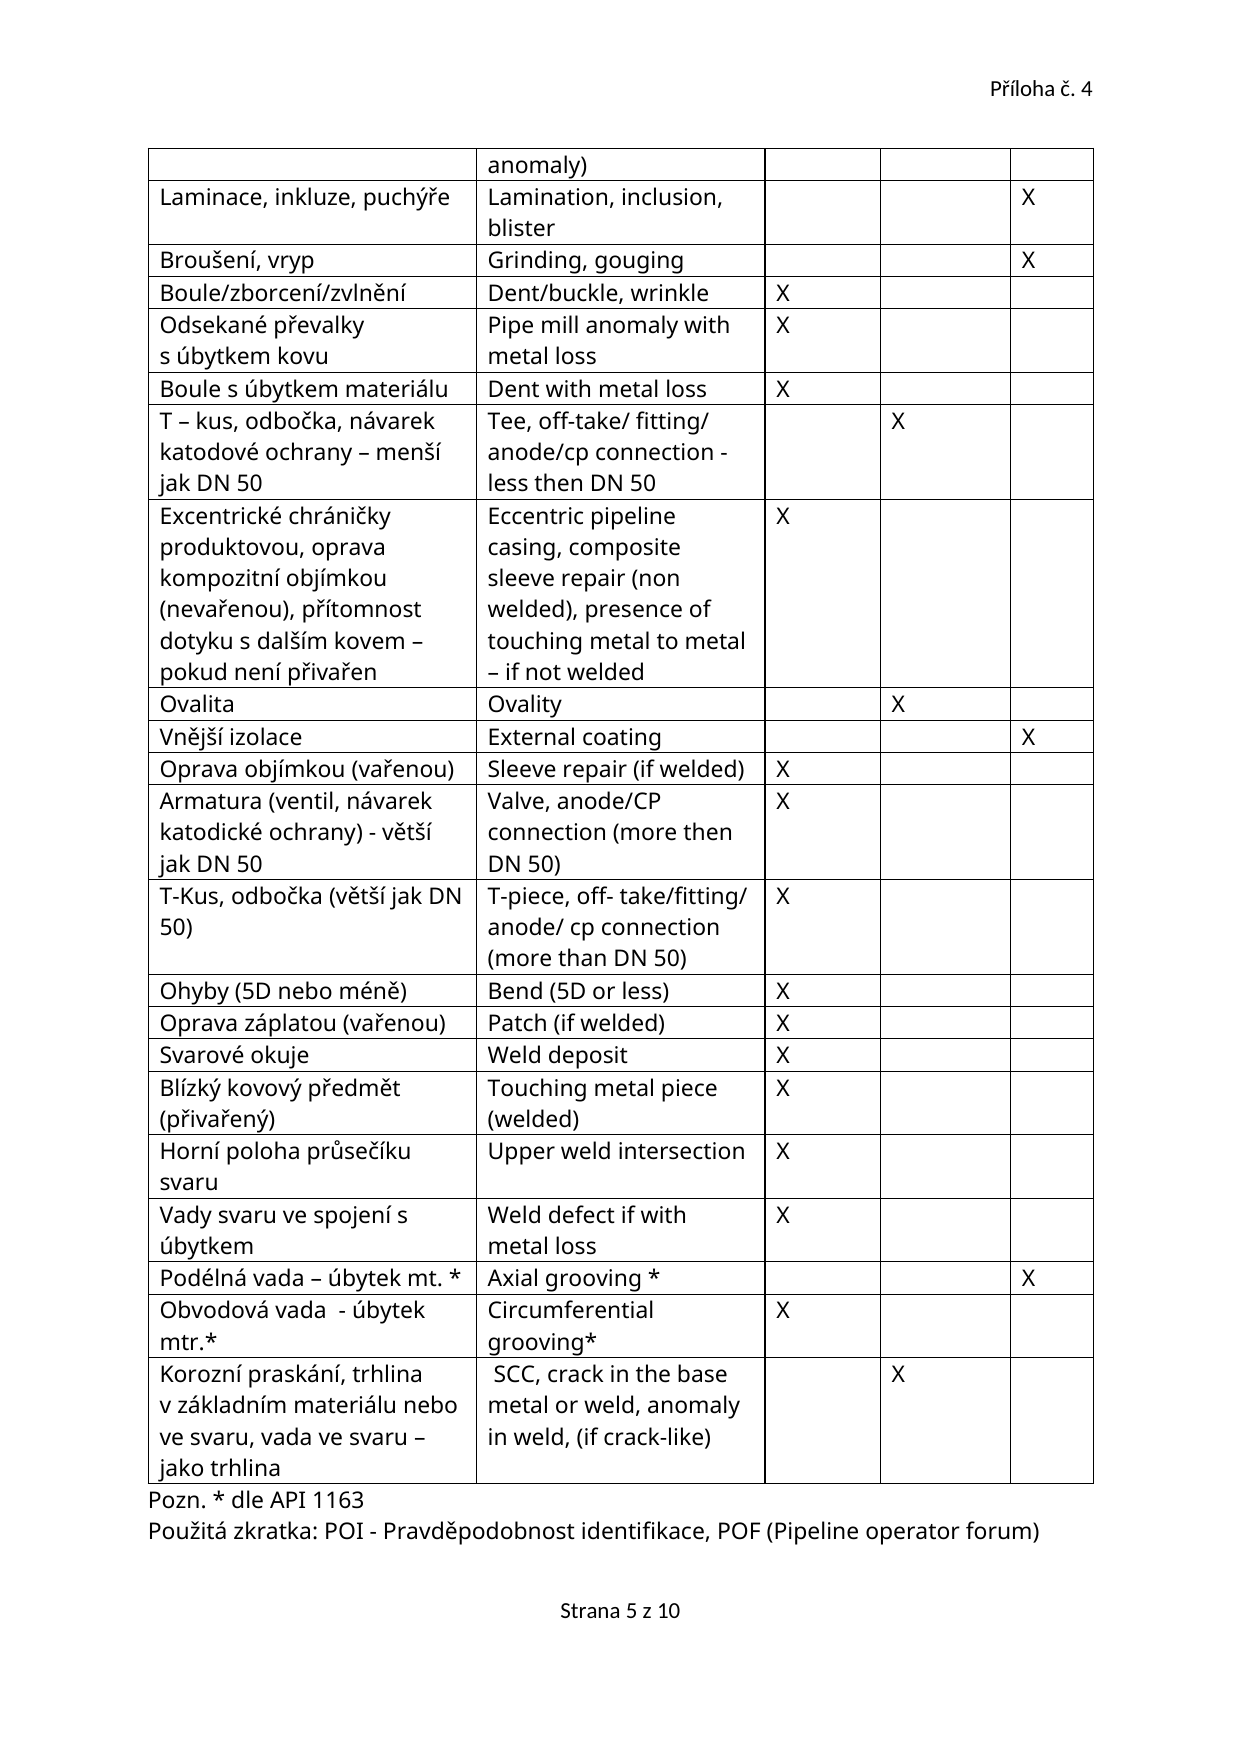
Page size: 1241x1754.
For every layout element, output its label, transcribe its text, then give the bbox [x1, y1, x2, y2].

table_cell [1011, 277, 1093, 308]
table_cell [1011, 405, 1093, 499]
table_cell [1011, 309, 1093, 372]
table_cell [881, 1072, 1010, 1134]
table_cell Oprava záplatou (vařenou) [149, 1007, 476, 1038]
table_cell T-piece, off- take/fitting/ anode/ cp connection (more than DN 50) [477, 880, 764, 974]
table_cell Dent with metal loss [477, 373, 764, 404]
table_cell X [1011, 245, 1093, 276]
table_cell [477, 149, 764, 180]
table_cell [766, 721, 880, 752]
table_cell Oprava objímkou (vařenou) [149, 753, 476, 784]
table_cell X [766, 277, 880, 308]
table_cell [1011, 1007, 1093, 1038]
table_cell X [766, 753, 880, 784]
table_cell [1011, 688, 1093, 719]
table_cell [1011, 1039, 1093, 1071]
table_cell [1011, 149, 1093, 180]
table_cell Vady svaru ve spojení s úbytkem [149, 1199, 476, 1261]
table_cell [881, 309, 1010, 372]
table_cell [766, 405, 880, 499]
table_cell X [766, 1007, 880, 1038]
table_cell Upper weld intersection [477, 1135, 764, 1198]
table_cell X [881, 405, 1010, 499]
table_cell X [1011, 181, 1093, 243]
table_cell X [766, 149, 880, 180]
table_cell Ovalita [149, 688, 476, 719]
table_cell Pipe mill anomaly with metal loss [477, 309, 764, 372]
table_cell Horní poloha průsečíku svaru [149, 1135, 476, 1198]
table_cell Lamination, inclusion, blister [477, 181, 764, 243]
table_cell X [766, 309, 880, 372]
table_cell T-Kus, odbočka (větší jak DN 50) [149, 880, 476, 974]
table_cell [881, 1262, 1010, 1293]
table_cell [1011, 1199, 1093, 1261]
table_cell Dent/buckle, wrinkle [477, 277, 764, 308]
table_cell Tee, off-take/ fitting/ anode/cp connection - less then DN 50 [477, 405, 764, 499]
table_cell Vnější izolace [149, 721, 476, 752]
table_cell T – kus, odbočka, návarek katodové ochrany – menší jak DN 50 [149, 405, 476, 499]
table_cell X [766, 785, 880, 879]
table_cell SCC, crack in the base metal or weld, anomaly in weld, (if crack-like) [477, 1358, 764, 1483]
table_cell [149, 149, 476, 180]
table_cell [881, 181, 1010, 243]
table_cell [881, 277, 1010, 308]
table_cell Bend (5D or less) [477, 975, 764, 1006]
table_cell [1011, 785, 1093, 879]
table_cell [1011, 975, 1093, 1006]
table_cell [1011, 500, 1093, 687]
table_cell [881, 1135, 1010, 1198]
table_cell Korozní praskání, trhlina v základním materiálu nebo ve svaru, vada ve svaru – jako trhlina [149, 1358, 476, 1483]
table_cell [766, 245, 880, 276]
table_cell Laminace, inkluze, puchýře [149, 181, 476, 243]
table_cell X [766, 1135, 880, 1198]
table_cell X [1011, 1262, 1093, 1293]
table_cell Boule/zborcení/zvlnění [149, 277, 476, 308]
table_cell [766, 1262, 880, 1293]
table_cell [881, 245, 1010, 276]
table_cell Podélná vada – úbytek mt. * [149, 1262, 476, 1293]
table_cell [1011, 1295, 1093, 1357]
table_cell [881, 500, 1010, 687]
table_cell Touching metal piece (welded) [477, 1072, 764, 1134]
table_cell Grinding, gouging [477, 245, 764, 276]
table_cell X [881, 1358, 1010, 1483]
table_cell Weld defect if with metal loss [477, 1199, 764, 1261]
table_cell Patch (if welded) [477, 1007, 764, 1038]
table_cell [1011, 880, 1093, 974]
table_cell [1011, 753, 1093, 784]
table_cell [881, 975, 1010, 1006]
table_cell Weld deposit [477, 1039, 764, 1071]
table_cell [766, 688, 880, 719]
table_cell Svarové okuje [149, 1039, 476, 1071]
table_cell External coating [477, 721, 764, 752]
table_cell [881, 721, 1010, 752]
table_cell X [766, 373, 880, 404]
table_cell [881, 880, 1010, 974]
table_cell X [1011, 721, 1093, 752]
table_cell Boule s úbytkem materiálu [149, 373, 476, 404]
table_cell X [766, 1295, 880, 1357]
table_cell Odsekané převalky s úbytkem kovu [149, 309, 476, 372]
table_cell [881, 785, 1010, 879]
table_cell [1011, 1135, 1093, 1198]
table_cell Blízký kovový předmět (přivařený) [149, 1072, 476, 1134]
table_cell [766, 1358, 880, 1483]
table_cell X [766, 975, 880, 1006]
table_cell Ovality [477, 688, 764, 719]
table_cell [881, 1295, 1010, 1357]
table_cell [766, 181, 880, 243]
table_cell X [881, 688, 1010, 719]
table_cell Broušení, vryp [149, 245, 476, 276]
table_cell Obvodová vada - úbytek mtr.* [149, 1295, 476, 1357]
table_cell [881, 149, 1010, 180]
table_cell Ohyby (5D nebo méně) [149, 975, 476, 1006]
table_cell X [766, 500, 880, 687]
table_cell [1011, 1358, 1093, 1483]
table_cell [881, 1199, 1010, 1261]
table_cell Sleeve repair (if welded) [477, 753, 764, 784]
text Pozn. * dle API 1163 [148, 1484, 1093, 1515]
text Použitá zkratka: POI - Pravděpodobnost identifikace, POF (Pipeline operator forum) [148, 1515, 1093, 1547]
table_cell X [766, 1072, 880, 1134]
table_cell Armatura (ventil, návarek katodické ochrany) - větší jak DN 50 [149, 785, 476, 879]
table_cell Eccentric pipeline casing, composite sleeve repair (non welded), presence of touching metal to metal – if not welded [477, 500, 764, 687]
table_cell [881, 753, 1010, 784]
table_cell Excentrické chráničky produktovou, oprava kompozitní objímkou (nevařenou), přítomnost dotyku s dalším kovem – pokud není přivařen [149, 500, 476, 687]
table_cell [881, 1039, 1010, 1071]
table_cell X [766, 1039, 880, 1071]
table_cell X [766, 880, 880, 974]
table_cell [1011, 373, 1093, 404]
table_cell Axial grooving * [477, 1262, 764, 1293]
table_cell Circumferential grooving* [477, 1295, 764, 1357]
table_cell [881, 1007, 1010, 1038]
table_cell X [766, 1199, 880, 1261]
table_cell [1011, 1072, 1093, 1134]
table_cell Valve, anode/CP connection (more then DN 50) [477, 785, 764, 879]
table_cell [881, 373, 1010, 404]
